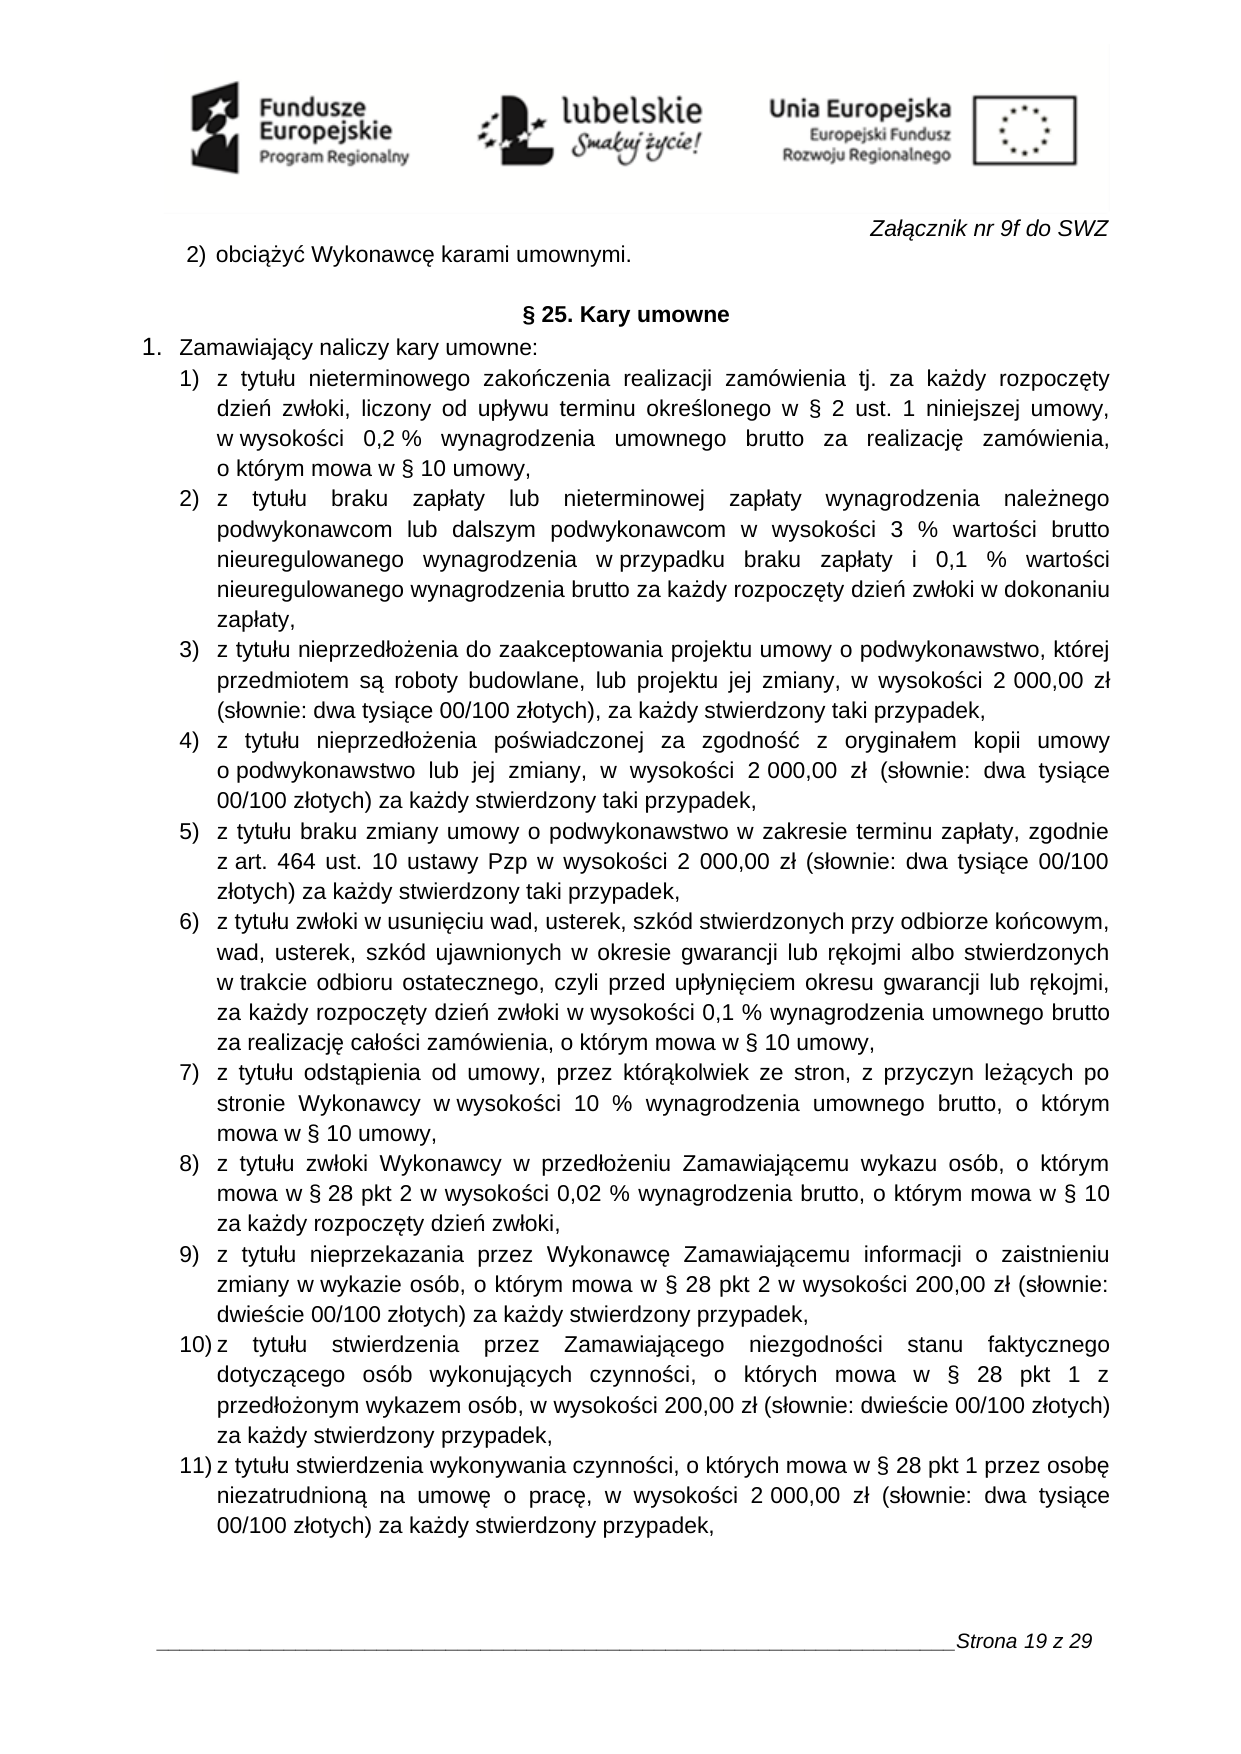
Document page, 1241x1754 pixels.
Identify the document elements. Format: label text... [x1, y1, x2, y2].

list z tytułu braku zmiany umowy o podwykonawstwo w zakresie terminu zapłaty, zgodnie z art. 464 ust. 10 ustawy Pzp w wysokości 2 000,00 zł (słownie: dwa tysiące 00/100 złotych) za każdy stwierdzony taki przypadek, [179, 818, 1110, 904]
list z tytułu nieprzedłożenia poświadczonej za zgodność z oryginałem kopii umowy o podwykonawstwo lub jej zmiany, w wysokości 2 000,00 zł (słownie: dwa tysiące 00/100 złotych) za każdy stwierdzony taki przypadek, [179, 727, 1110, 814]
list z tytułu braku zapłaty lub nieterminowej zapłaty wynagrodzenia należnego podwykonawcom lub dalszym podwykonawcom w wysokości 3 % wartości brutto nieuregulowanego wynagrodzenia w przypadku braku zapłaty i 0,1 % wartości nieuregulowanego wynagrodzenia brutto za każdy rozpoczęty dzień zwłoki w dokonaniu zapłaty, [179, 485, 1110, 633]
list z tytułu stwierdzenia wykonywania czynności, o których mowa w § 28 pkt 1 przez osobę niezatrudnioną na umowę o pracę, w wysokości 2 000,00 zł (słownie: dwa tysiące 00/100 złotych) za każdy stwierdzony przypadek, [179, 1452, 1110, 1539]
list z tytułu nieterminowego zakończenia realizacji zamówienia tj. za każdy rozpoczęty dzień zwłoki, liczony od upływu terminu określonego w § 2 ust. 1 niniejszej umowy, w wysokości 0,2 % wynagrodzenia umownego brutto za realizację zamówienia, o którym mowa w § 10 umowy, [179, 364, 1110, 482]
list z tytułu zwłoki w usunięciu wad, usterek, szkód stwierdzonych przy odbiorze końcowym, wad, usterek, szkód ujawnionych w okresie gwarancji lub rękojmi albo stwierdzonych w trakcie odbioru ostatecznego, czyli przed upłynięciem okresu gwarancji lub rękojmi, za każdy rozpoczęty dzień zwłoki w wysokości 0,1 % wynagrodzenia umownego brutto za realizację całości zamówienia, o którym mowa w § 10 umowy, [179, 908, 1110, 1056]
list z tytułu stwierdzenia przez Zamawiającego niezgodności stanu faktycznego dotyczącego osób wykonujących czynności, o których mowa w § 28 pkt 1 z przedłożonym wykazem osób, w wysokości 200,00 zł (słownie: dwieście 00/100 złotych) za każdy stwierdzony przypadek, [179, 1331, 1110, 1448]
list z tytułu odstąpienia od umowy, przez którąkolwiek ze stron, z przyczyn leżących po stronie Wykonawcy w wysokości 10 % wynagrodzenia umownego brutto, o którym mowa w § 10 umowy, [179, 1059, 1110, 1146]
list z tytułu nieprzekazania przez Wykonawcę Zamawiającemu informacji o zaistnieniu zmiany w wykazie osób, o którym mowa w § 28 pkt 2 w wysokości 200,00 zł (słownie: dwieście 00/100 złotych) za każdy stwierdzony przypadek, [179, 1241, 1110, 1327]
list z tytułu nieprzedłożenia do zaakceptowania projektu umowy o podwykonawstwo, której przedmiotem są roboty budowlane, lub projektu jej zmiany, w wysokości 2 000,00 zł (słownie: dwa tysiące 00/100 złotych), za każdy stwierdzony taki przypadek, [179, 636, 1110, 723]
picture [163, 44, 1111, 215]
list z tytułu zwłoki Wykonawcy w przedłożeniu Zamawiającemu wykazu osób, o którym mowa w § 28 pkt 2 w wysokości 0,02 % wynagrodzenia brutto, o którym mowa w § 10 za każdy rozpoczęty dzień zwłoki, [179, 1150, 1110, 1237]
list Zamawiający naliczy kary umowne: [142, 332, 1110, 360]
list obciążyć Wykonawcę karami umownymi. [186, 241, 1110, 267]
text § 25. Kary umowne [142, 301, 1110, 328]
